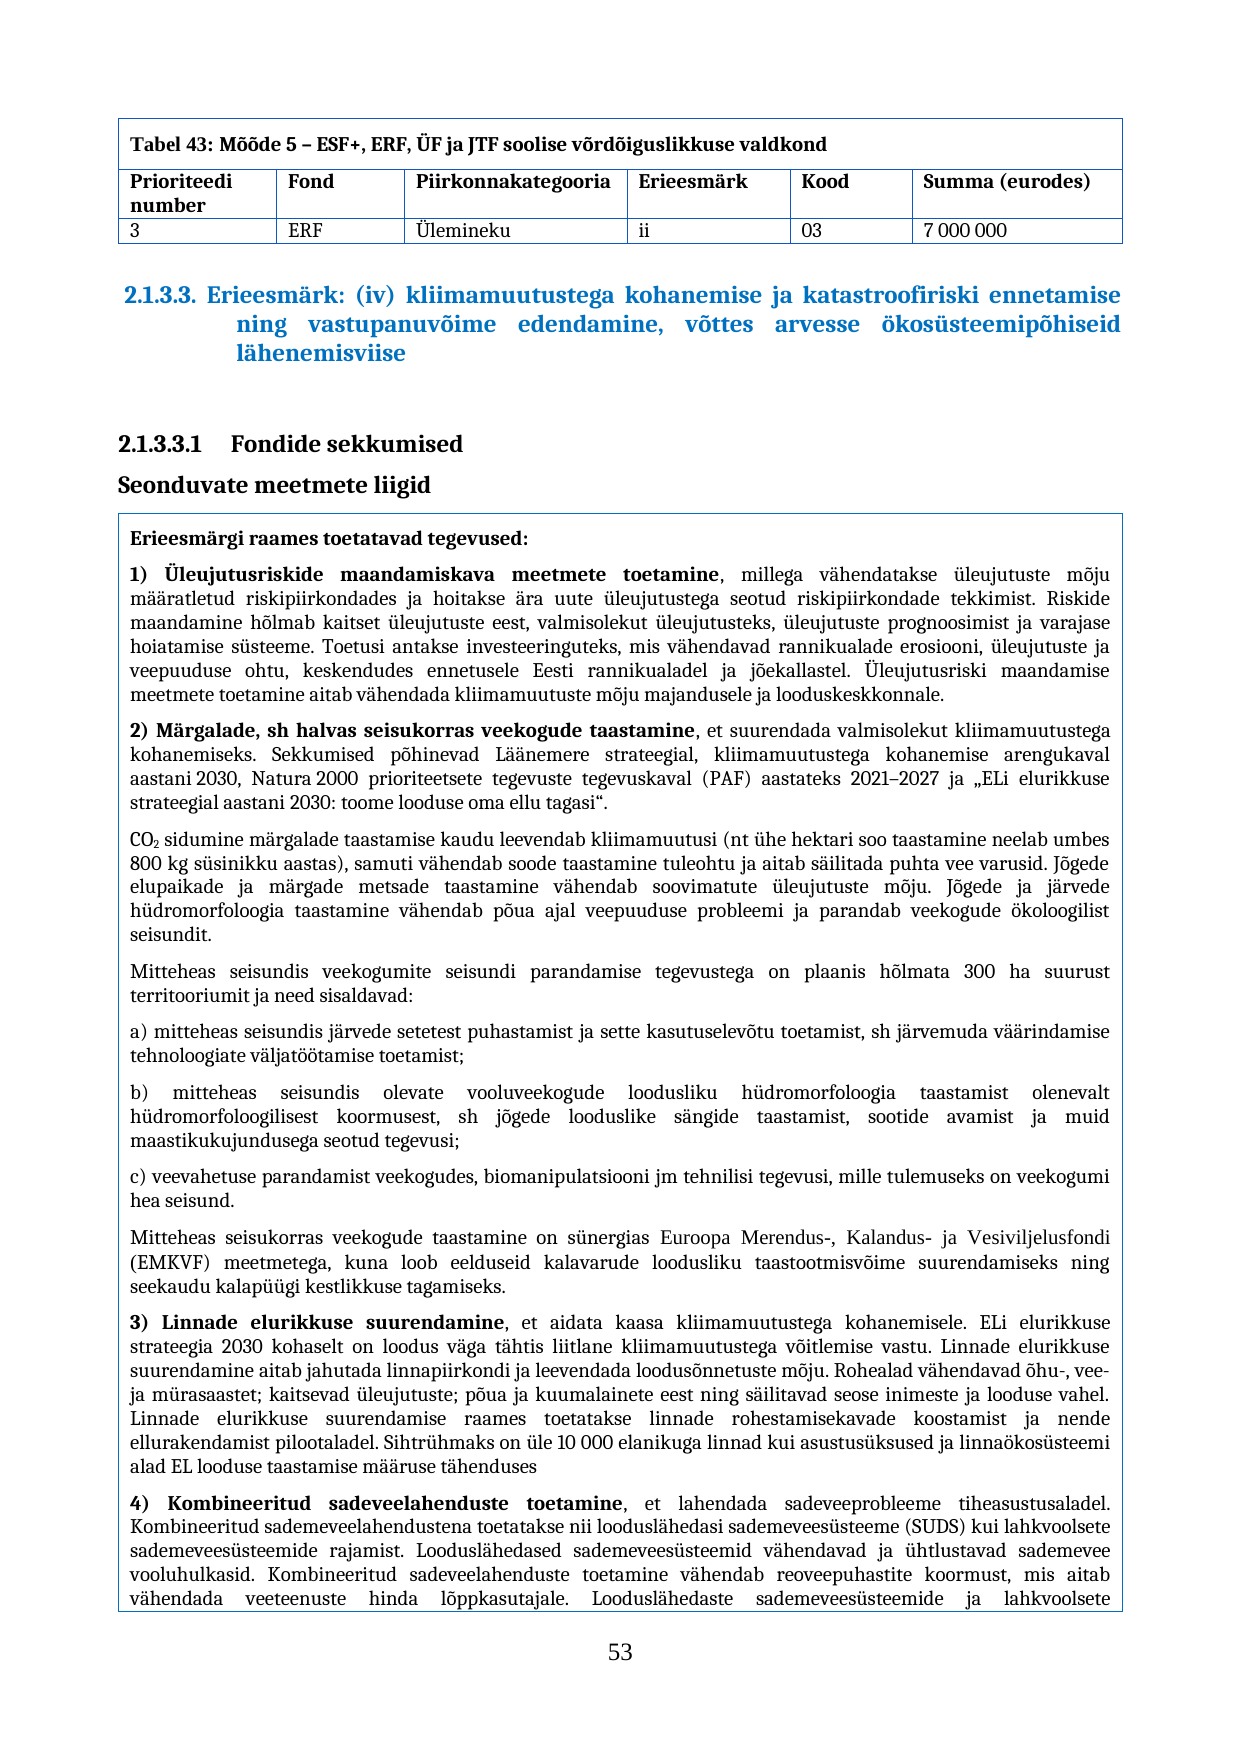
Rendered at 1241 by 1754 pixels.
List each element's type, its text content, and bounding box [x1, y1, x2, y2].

table_cell Erieesmärk [628, 170, 790, 218]
table_cell Fond [277, 170, 404, 218]
table_cell Ülemineku [405, 219, 627, 243]
table_cell Prioriteedi number [119, 170, 276, 218]
table_cell Kood [791, 170, 912, 218]
table_cell ERF [277, 219, 404, 243]
table_cell 3 [119, 219, 276, 243]
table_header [119, 514, 1122, 1611]
table_header Tabel 43: Mõõde 5 – ESF+, ERF, ÜF ja JTF soolise võrdõiguslikkuse valdkond [119, 119, 1122, 169]
text Seonduvate meetmete liigid [118, 471, 1122, 500]
subtitle Fondide sekkumised [118, 430, 1122, 459]
table_cell 7 000 000 [913, 219, 1122, 243]
table_cell Piirkonnakategooria [405, 170, 627, 218]
subtitle Erieesmärk: (iv) kliimamuutustega kohanemise ja katastroofiriski ennetamise ning vastupanuvõime edendamine, võttes arvesse ökosüsteemipõhiseid lähenemisviise [124, 281, 1122, 368]
table_cell 03 [791, 219, 912, 243]
table_cell Summa (eurodes) [913, 170, 1122, 218]
table_cell ii [628, 219, 790, 243]
